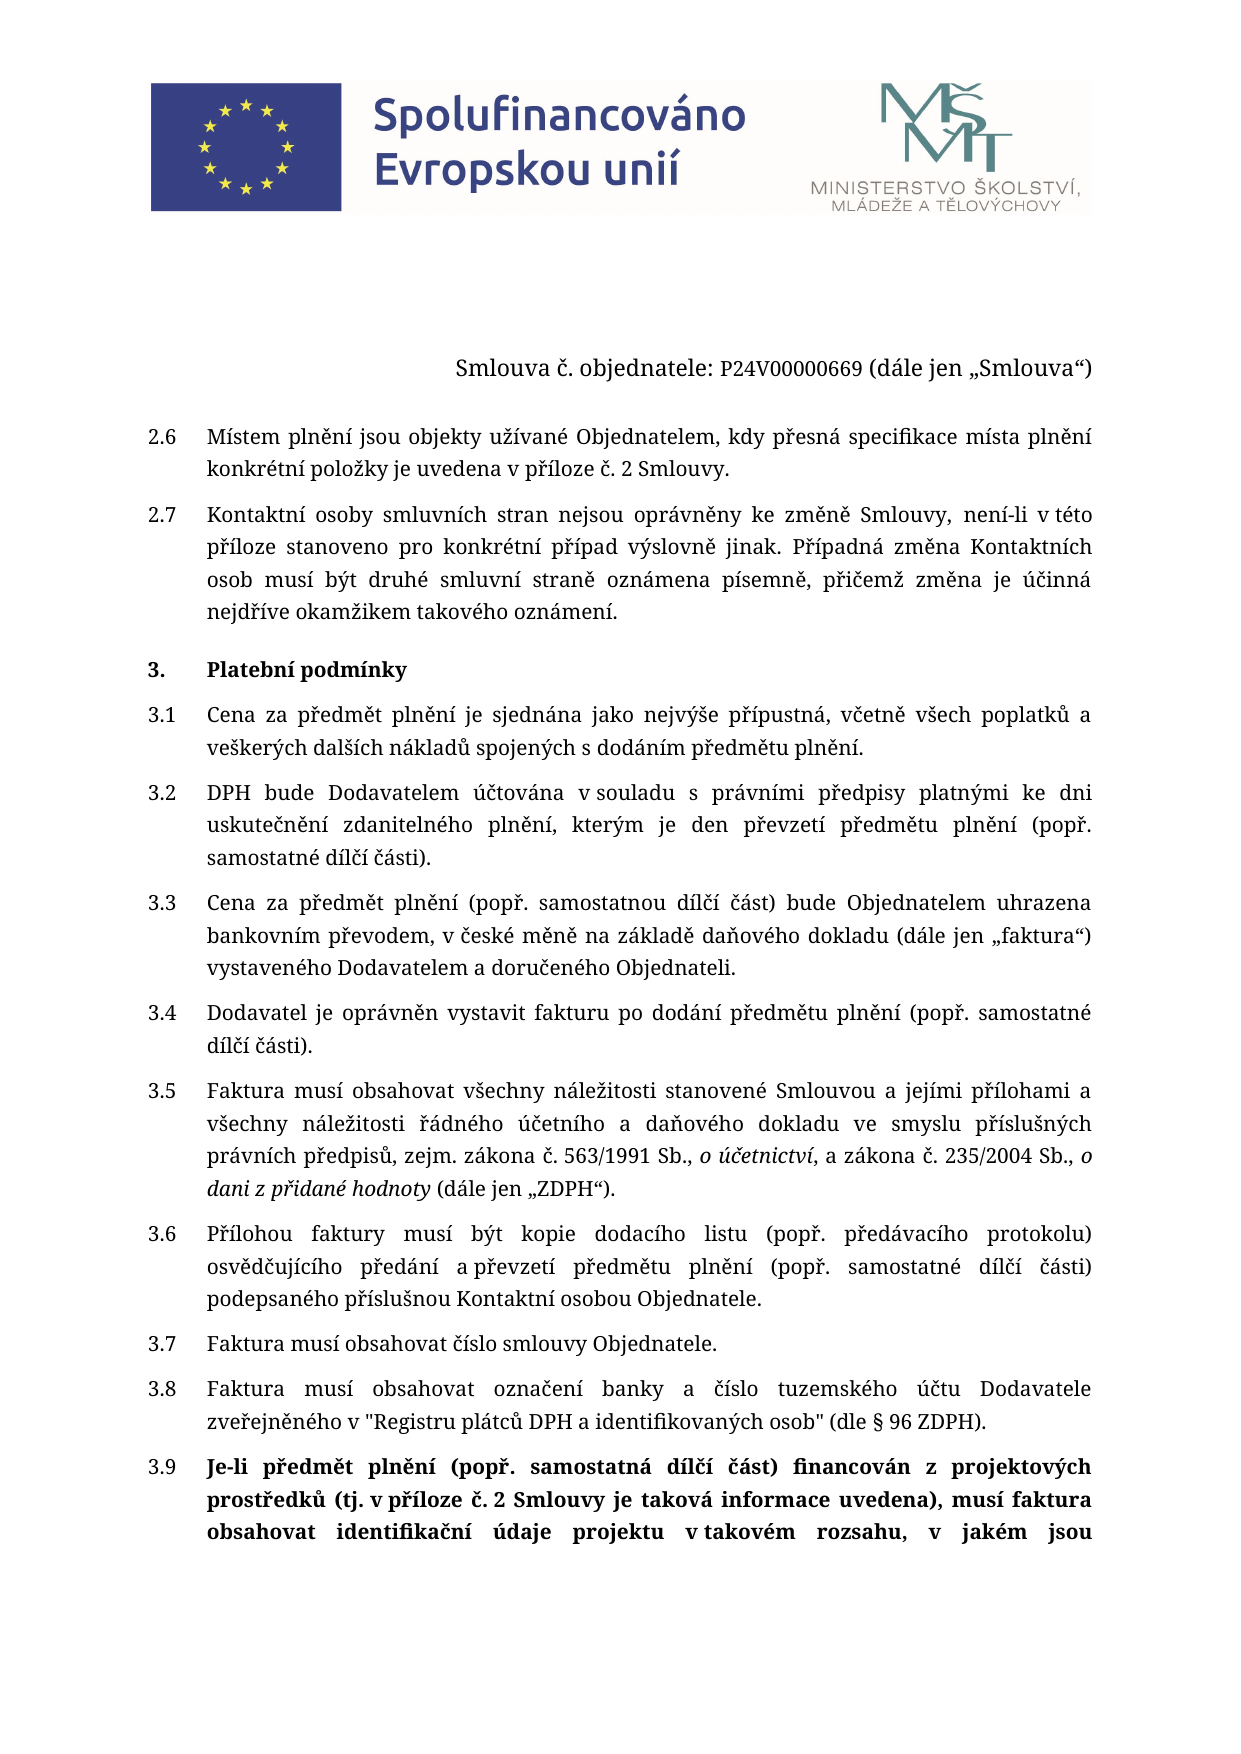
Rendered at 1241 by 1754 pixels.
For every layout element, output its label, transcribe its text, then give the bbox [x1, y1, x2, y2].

list Faktura musí obsahovat číslo smlouvy Objednatele. [148, 1329, 1093, 1358]
list Cena za předmět plnění je sjednána jako nejvýše přípustná, včetně všech poplatků a veškerých dalších nákladů spojených s dodáním předmětu plnění. [148, 700, 1093, 761]
list Cena za předmět plnění (popř. samostatnou dílčí část) bude Objednatelem uhrazena bankovním převodem, v české měně na základě daňového dokladu (dále jen „faktura“) vystaveného Dodavatelem a doručeného Objednateli. [148, 888, 1093, 982]
list DPH bude Dodavatelem účtována v souladu s právními předpisy platnými ke dni uskutečnění zdanitelného plnění, kterým je den převzetí předmětu plnění (popř. samostatné dílčí části). [148, 778, 1093, 872]
list Kontaktní osoby smluvních stran nejsou oprávněny ke změně Smlouvy, není-li v této příloze stanoveno pro konkrétní případ výslovně jinak. Případná změna Kontaktních osob musí být druhé smluvní straně oznámena písemně, přičemž změna je účinná nejdříve okamžikem takového oznámení. [148, 500, 1093, 626]
list Přílohou faktury musí být kopie dodacího listu (popř. předávacího protokolu) osvědčujícího předání a převzetí předmětu plnění (popř. samostatné dílčí části) podepsaného příslušnou Kontaktní osobou Objednatele. [148, 1219, 1093, 1313]
list Místem plnění jsou objekty užívané Objednatelem, kdy přesná specifikace místa plnění konkrétní položky je uvedena v příloze č. 2 Smlouvy. [148, 422, 1093, 483]
list Dodavatel je oprávněn vystavit fakturu po dodání předmětu plnění (popř. samostatné dílčí části). [148, 998, 1093, 1059]
picture [147, 80, 1093, 215]
list Faktura musí obsahovat označení banky a číslo tuzemského účtu Dodavatele zveřejněného v "Registru plátců DPH a identifikovaných osob" (dle § 96 ZDPH). [148, 1374, 1093, 1436]
list Faktura musí obsahovat všechny náležitosti stanovené Smlouvou a jejími přílohami a všechny náležitosti řádného účetního a daňového dokladu ve smyslu příslušných právních předpisů, zejm. zákona č. 563/1991 Sb., o účetnictví, a zákona č. 235/2004 Sb., o dani z přidané hodnoty (dále jen „ZDPH“). [148, 1076, 1093, 1202]
list Platební podmínky [148, 655, 1093, 683]
